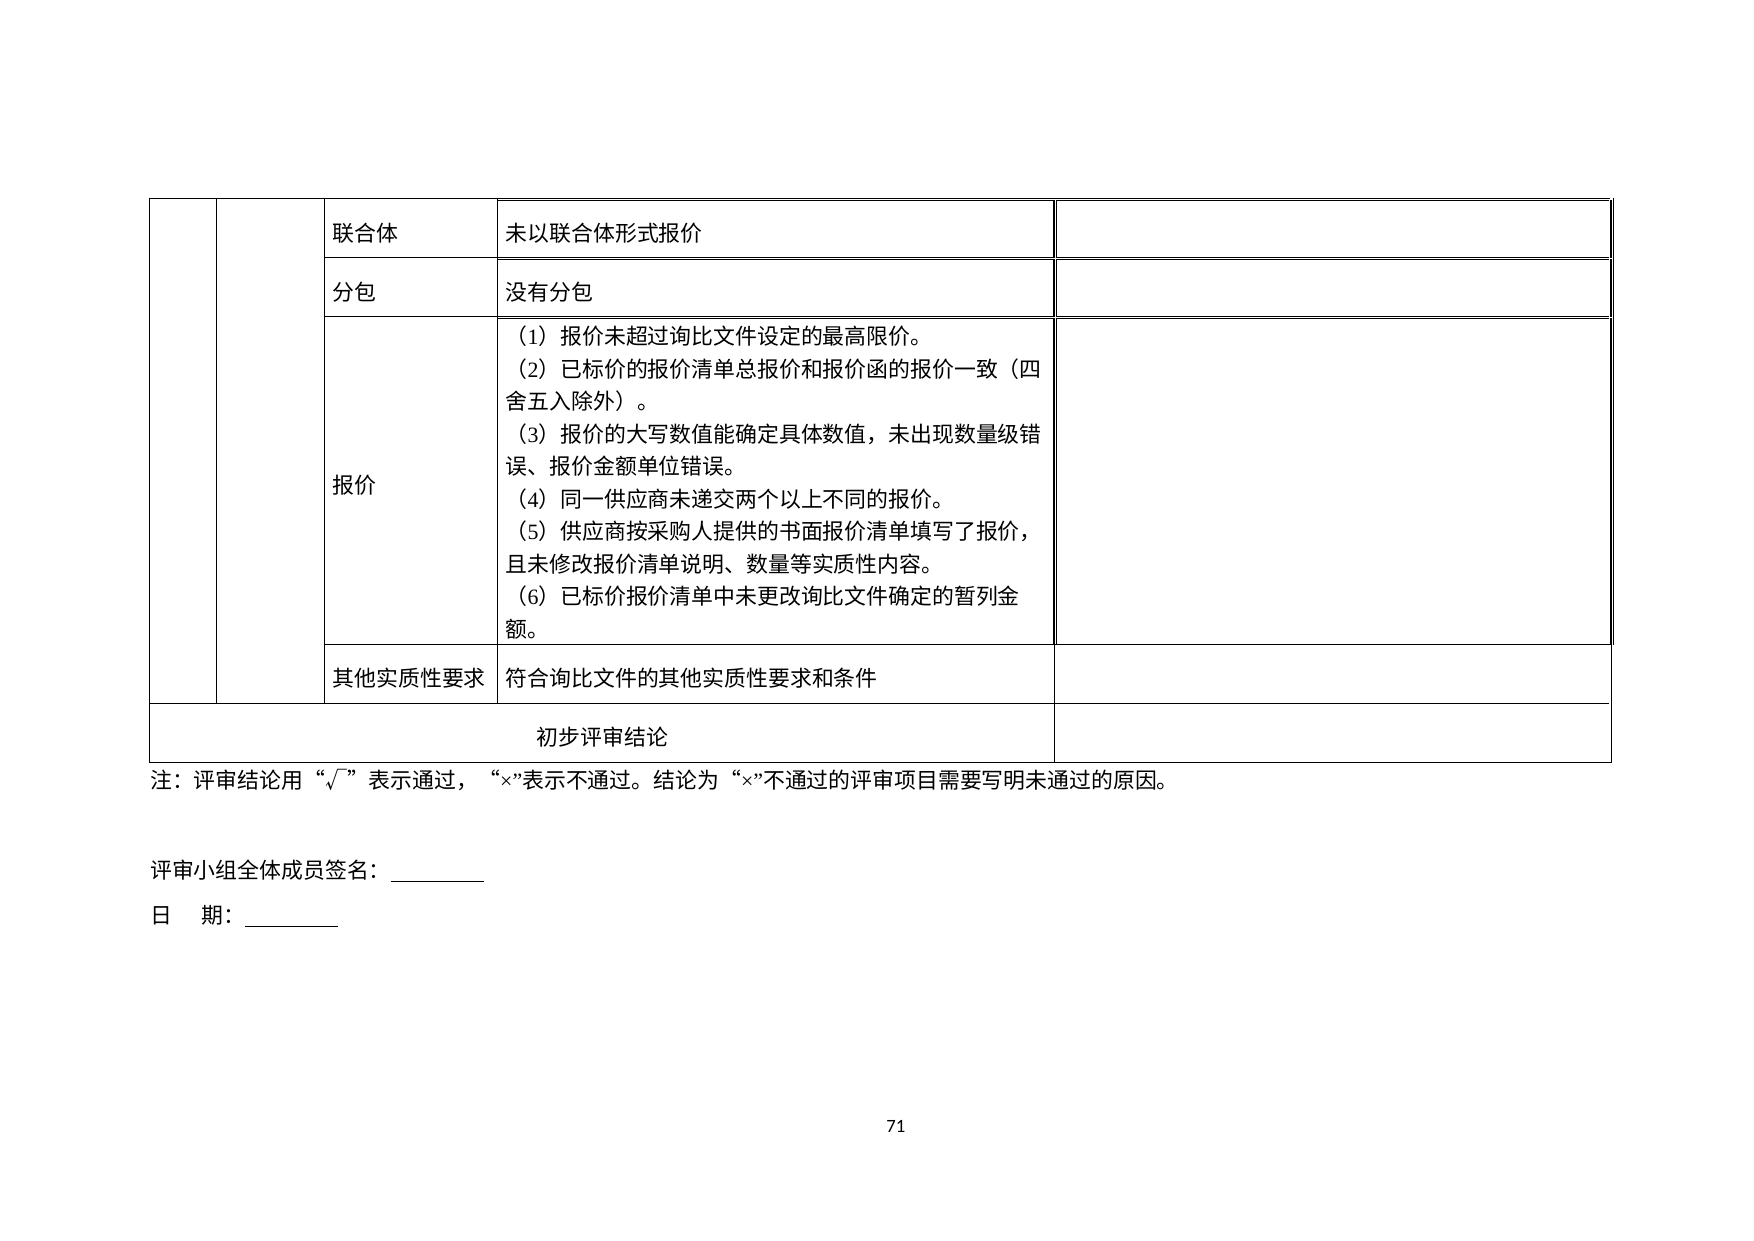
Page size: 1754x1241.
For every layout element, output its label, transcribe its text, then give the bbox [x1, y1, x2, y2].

table_cell [1055, 198, 1612, 257]
table_cell [1055, 257, 1612, 316]
table_cell 符合询比文件的其他实质性要求和条件 [498, 645, 1054, 703]
table_cell 报价 [325, 317, 497, 644]
table_cell 联合体 [325, 199, 497, 257]
table_cell （1）报价未超过询比文件设定的最高限价。 （2）已标价的报价清单总报价和报价函的报价一致（四舍五入除外）。 （3）报价的大写数值能确定具体数值，未出现数量级错误、报价金额单位错误。 （4）同一供应商未递交两个以上不同的报价。 （5）供应商按采购人提供的书面报价清单填写了报价，且未修改报价清单说明、数量等实质性内容。 （6）已标价报价清单中未更改询比文件确定的暂列金额。 [498, 319, 1053, 644]
table_cell 未以联合体形式报价 [498, 201, 1053, 257]
text 日 期： [150, 898, 1604, 931]
table_cell 初步评审结论 [150, 704, 1054, 762]
table_cell 没有分包 [498, 260, 1053, 316]
table_cell 其他实质性要求 [325, 645, 497, 703]
table_cell 分包 [325, 258, 497, 316]
text 评审小组全体成员签名： [150, 853, 1604, 886]
table_cell [1055, 703, 1611, 762]
table_cell [1055, 645, 1611, 703]
table_cell [1055, 316, 1612, 644]
text 注：评审结论用“√”表示通过，“×”表示不通过。结论为“×”不通过的评审项目需要写明未通过的原因。 [150, 763, 1604, 796]
